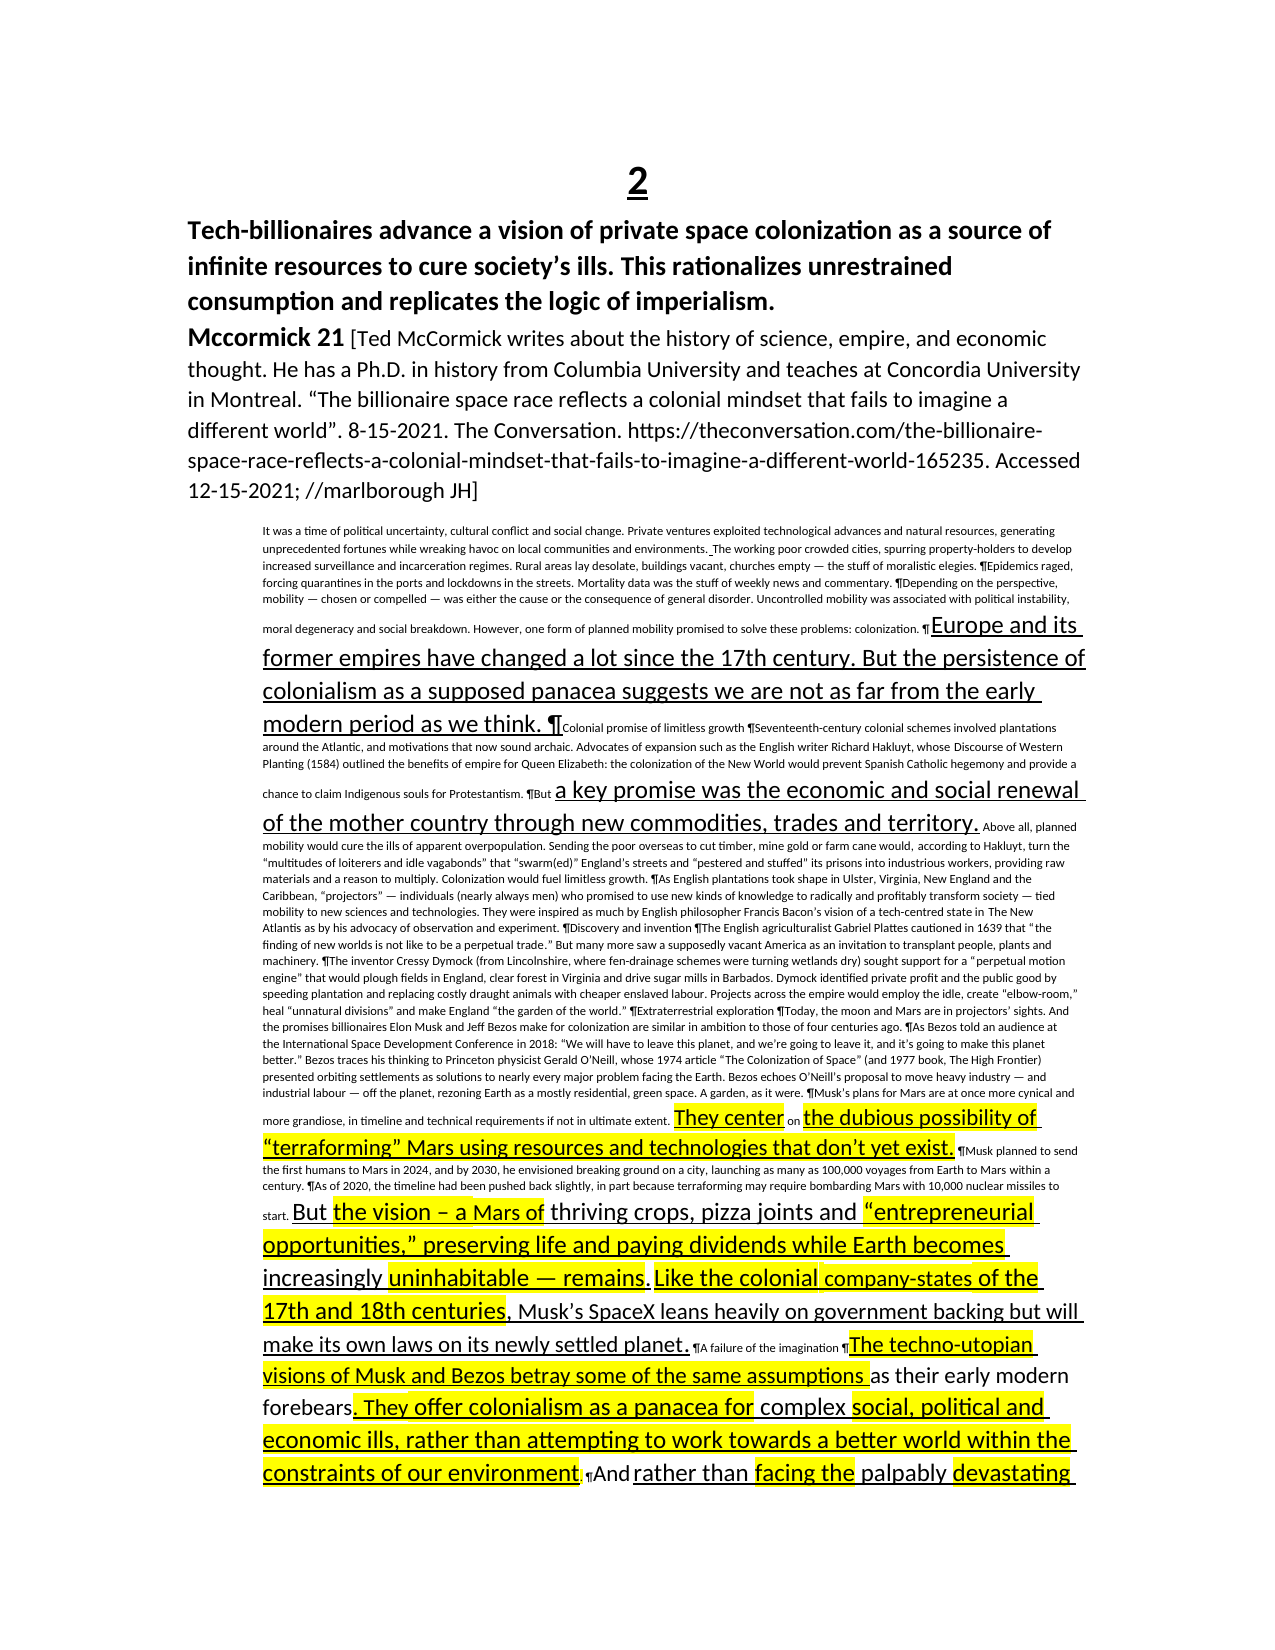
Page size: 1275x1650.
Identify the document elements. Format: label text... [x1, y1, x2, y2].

subtitle Tech-billionaires advance a vision of private space colonization as a source of infinite resources to cure society’s ills. This rationalizes unrestrained consumption and replicates the logic of imperialism. [187, 213, 1087, 317]
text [262, 523, 1087, 1487]
text Mccormick 21 [Ted McCormick writes about the history of science, empire, and economic thought. He has a Ph.D. in history from Columbia University and teaches at Concordia University in Montreal. “The billionaire space race reflects a colonial mindset that fails to imagine a different world”. 8-15-2021. The Conversation. https://theconversation.com/the-billionaire-space-race-reflects-a-colonial-mindset-that-fails-to-imagine-a-different-world-165235. Accessed 12-15-2021; //marlborough JH] [187, 320, 1087, 504]
subtitle 2 [187, 154, 1087, 205]
